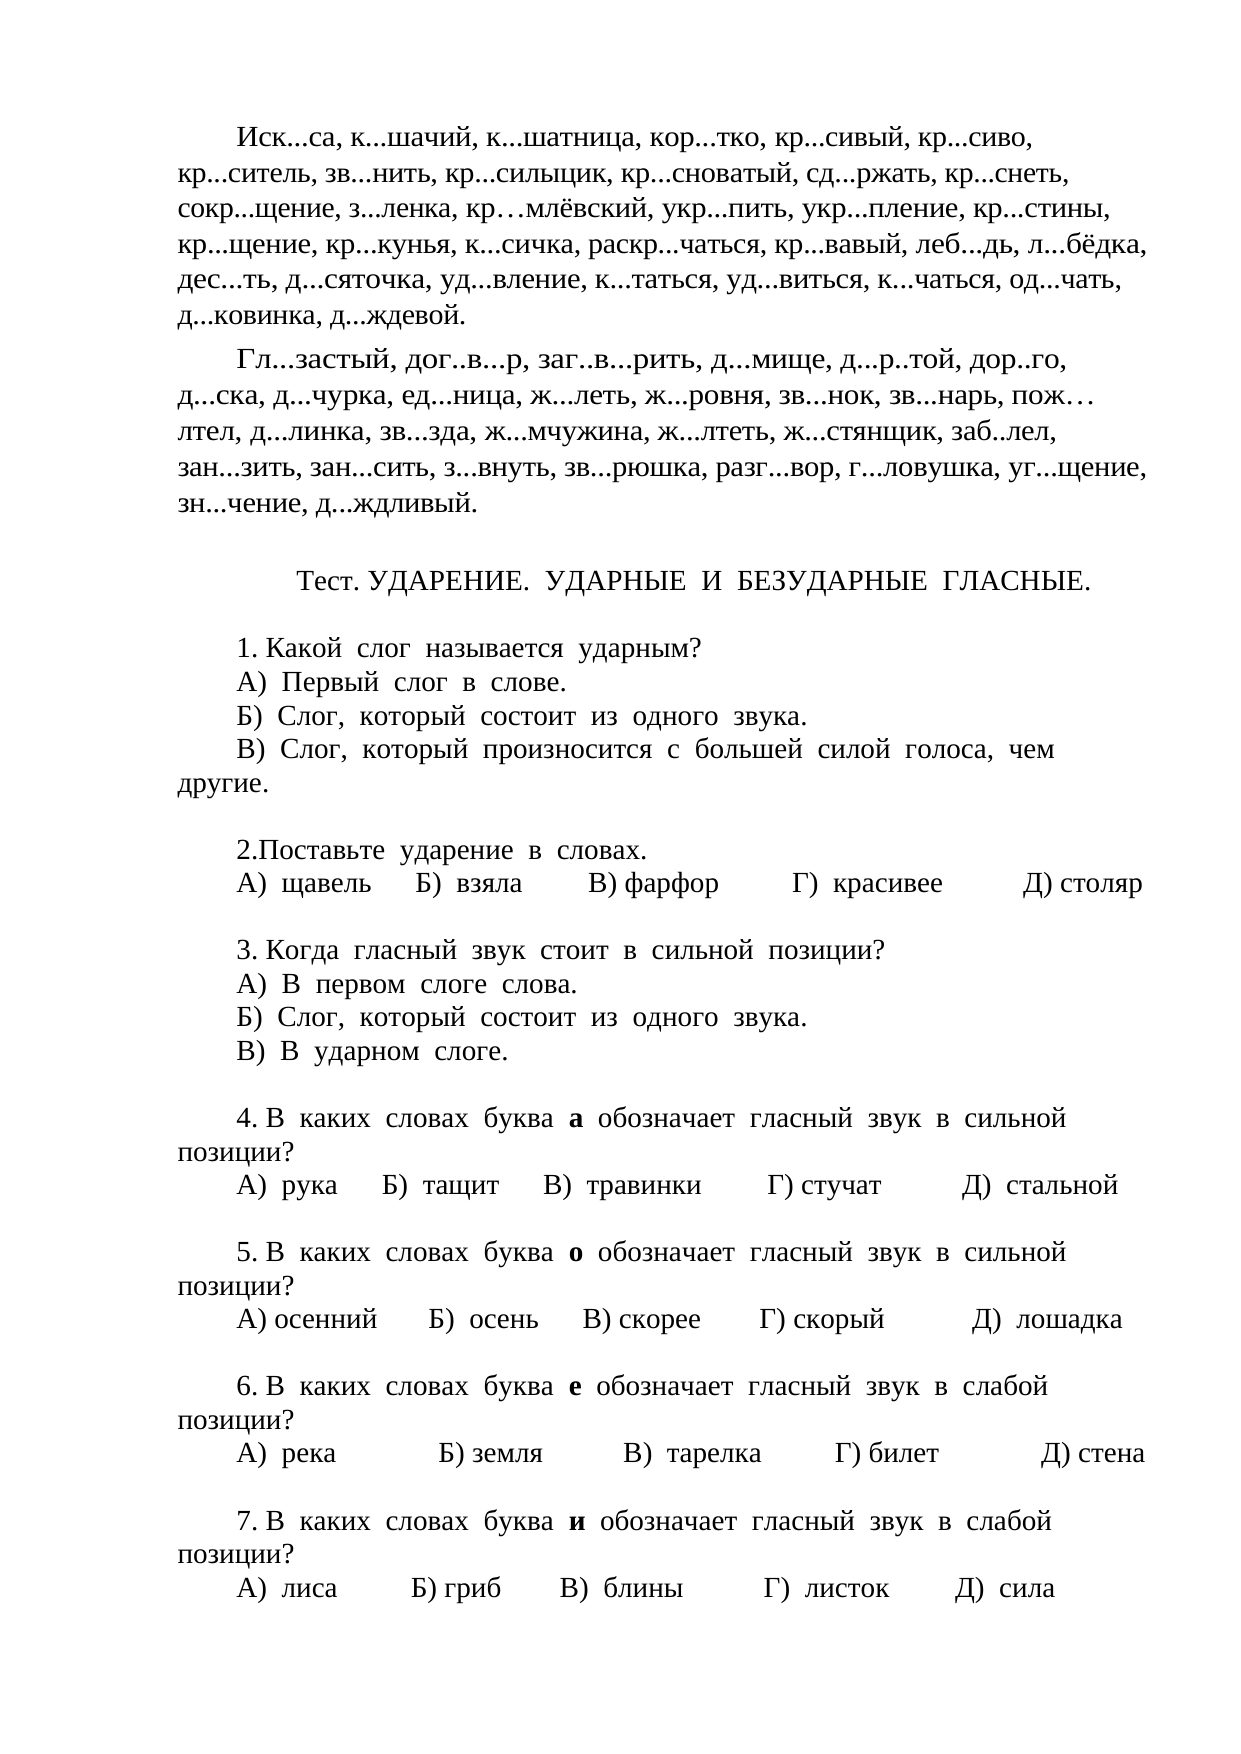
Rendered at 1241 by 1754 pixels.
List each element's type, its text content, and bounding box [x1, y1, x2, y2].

text А) Первый слог в слове. [177, 664, 1152, 698]
text 1. Какой слог называется ударным? [177, 631, 1152, 664]
text 2.Поставьте ударение в словах. [177, 832, 1152, 865]
text А) В первом слоге слова. [177, 966, 1152, 999]
text Б) Слог, который состоит из одного звука. [177, 999, 1152, 1033]
text Тест. УДАРЕНИЕ. УДАРНЫЕ И БЕЗУДАРНЫЕ ГЛАСНЫЕ. [177, 563, 1152, 597]
text А) рука Б) тащит В) травинки Г) стучат Д) стальной [177, 1167, 1152, 1201]
text А) лиса Б) гриб В) блины Г) листок Д) сила [177, 1570, 1152, 1603]
text 5. В каких словах буква о обозначает гласный звук в сильной позиции? [177, 1234, 1152, 1301]
text А) щавель Б) взяла В) фарфор Г) красивее Д) столяр [177, 865, 1152, 899]
text 6. В каких словах буква е обозначает гласный звук в слабой позиции? [177, 1368, 1152, 1436]
text В) Слог, который произносится с большей силой голоса, чем другие. [177, 731, 1152, 798]
text 4. В каких словах буква а обозначает гласный звук в сильной позиции? [177, 1100, 1152, 1167]
text Иск...са, к...шачий, к...шатница, кор...тко, кр...сивый, кр...сиво, кр...ситель, зв...нить, кр...силыцик, кр...сноватый, сд...ржать, кр...снеть, сокр...щение, з...ленка, кр…млёвский, укр...пить, укр...пление, кр...стины, кр...щение, кр...кунья, к...сичка, раскр...чаться, кр...вавый, леб...дь, л...бёдка, дес...ть, д...сяточка, уд...вление, к...таться, уд...виться, к...чаться, од...чать, д...ковинка, д...ждевой. [177, 118, 1152, 331]
text Гл...застый, дог..в...р, заг..в...рить, д...мище, д...р..той, дор..го, д...ска, д...чурка, ед...ница, ж...леть, ж...ровня, зв...нок, зв...нарь, пож…лтел, д...линка, зв...зда, ж...мчужина, ж...лтеть, ж...стянщик, заб..лел, зан...зить, зан...сить, з...внуть, зв...рюшка, разг...вор, г...ловушка, уг...щение, зн...чение, д...ждливый. [177, 339, 1152, 519]
text Б) Слог, который состоит из одного звука. [177, 698, 1152, 731]
text В) В ударном слоге. [177, 1033, 1152, 1067]
text 3. Когда гласный звук стоит в сильной позиции? [177, 932, 1152, 966]
text А) осенний Б) осень В) скорее Г) скорый Д) лошадка [177, 1301, 1152, 1335]
text А) река Б) земля В) тарелка Г) билет Д) стена [177, 1436, 1152, 1469]
text 7. В каких словах буква и обозначает гласный звук в слабой позиции? [177, 1503, 1152, 1570]
